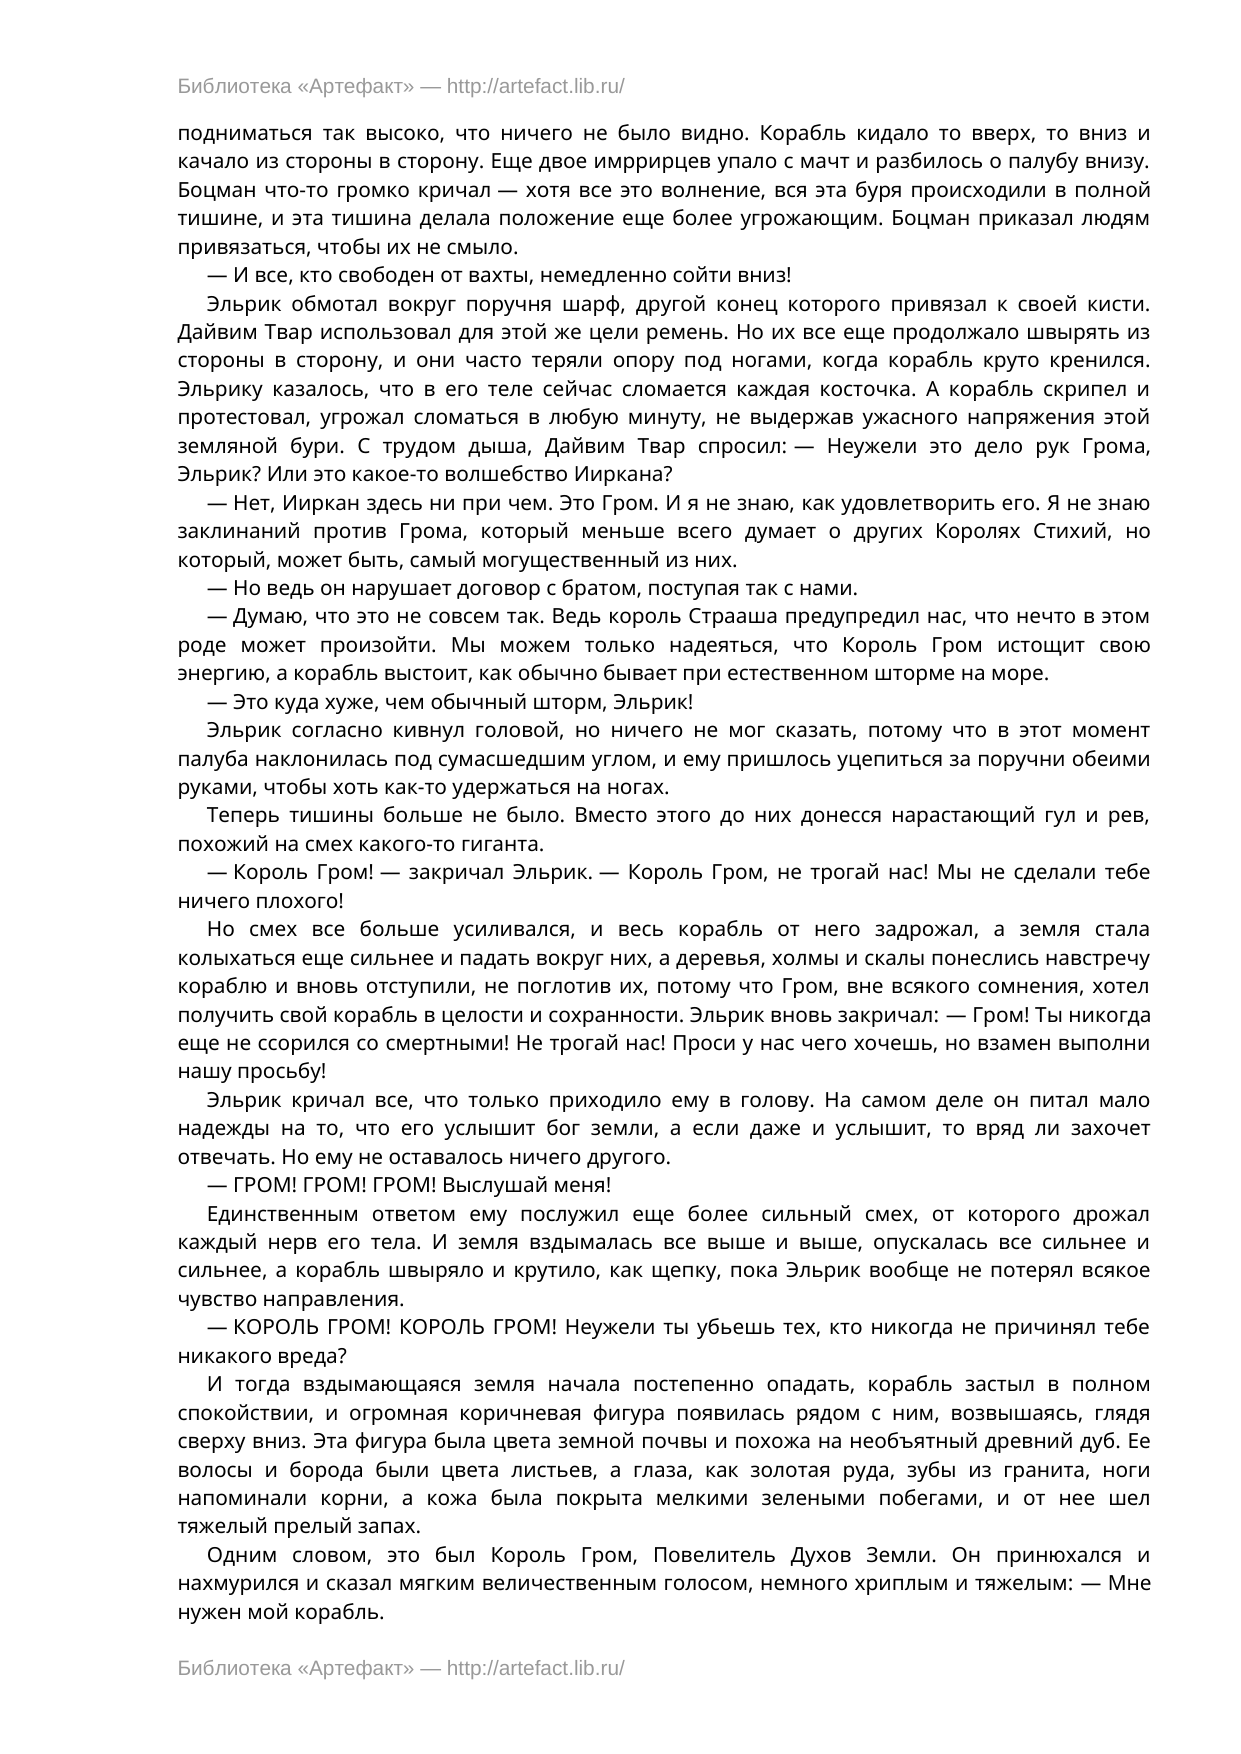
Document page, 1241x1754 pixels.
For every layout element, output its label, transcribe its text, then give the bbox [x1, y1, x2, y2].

text — Нет, Ииркан здесь ни при чем. Это Гром. И я не знаю, как удовлетворить его. Я не знаю заклинаний против Грома, который меньше всего думает о других Королях Стихий, но который, может быть, самый могущественный из них. [177, 488, 1152, 573]
text И тогда вздымающаяся земля начала постепенно опадать, корабль застыл в полном спокойствии, и огромная коричневая фигура появилась рядом с ним, возвышаясь, глядя сверху вниз. Эта фигура была цвета земной почвы и похожа на необъятный древний дуб. Ее волосы и борода были цвета листьев, а глаза, как золотая руда, зубы из гранита, ноги напоминали корни, а кожа была покрыта мелкими зелеными побегами, и от нее шел тяжелый прелый запах. [177, 1369, 1152, 1540]
text Теперь тишины больше не было. Вместо этого до них донесся нарастающий гул и рев, похожий на смех какого-то гиганта. [177, 801, 1152, 857]
text — Думаю, что это не совсем так. Ведь король Страаша предупредил нас, что нечто в этом роде может произойти. Мы можем только надеяться, что Король Гром истощит свою энергию, а корабль выстоит, как обычно бывает при естественном шторме на море. [177, 602, 1152, 687]
text — Король Гром! — закричал Эльрик. — Король Гром, не трогай нас! Мы не сделали тебе ничего плохого! [177, 857, 1152, 914]
text Единственным ответом ему послужил еще более сильный смех, от которого дрожал каждый нерв его тела. И земля вздымалась все выше и выше, опускалась все сильнее и сильнее, а корабль швыряло и крутило, как щепку, пока Эльрик вообще не потерял всякое чувство направления. [177, 1199, 1152, 1312]
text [177, 118, 1152, 260]
text Эльрик обмотал вокруг поручня шарф, другой конец которого привязал к своей кисти. Дайвим Твар использовал для этой же цели ремень. Но их все еще продолжало швырять из стороны в сторону, и они часто теряли опору под ногами, когда корабль круто кренился. Эльрику казалось, что в его теле сейчас сломается каждая косточка. А корабль скрипел и протестовал, угрожал сломаться в любую минуту, не выдержав ужасного напряжения этой земляной бури. С трудом дыша, Дайвим Твар спросил: — Неужели это дело рук Грома, Эльрик? Или это какое-то волшебство Ииркана? [177, 289, 1152, 488]
text — Это куда хуже, чем обычный шторм, Эльрик! [177, 687, 1152, 715]
text — ГРОМ! ГРОМ! ГРОМ! Выслушай меня! [177, 1170, 1152, 1199]
text Эльрик согласно кивнул головой, но ничего не мог сказать, потому что в этот момент палуба наклонилась под сумасшедшим углом, и ему пришлось уцепиться за поручни обеими руками, чтобы хоть как-то удержаться на ногах. [177, 715, 1152, 801]
text — И все, кто свободен от вахты, немедленно сойти вниз! [177, 260, 1152, 289]
text Эльрик кричал все, что только приходило ему в голову. На самом деле он питал мало надежды на то, что его услышит бог земли, а если даже и услышит, то вряд ли захочет отвечать. Но ему не оставалось ничего другого. [177, 1085, 1152, 1170]
text — КОРОЛЬ ГРОМ! КОРОЛЬ ГРОМ! Неужели ты убьешь тех, кто никогда не причинял тебе никакого вреда? [177, 1312, 1152, 1369]
text Но смех все больше усиливался, и весь корабль от него задрожал, а земля стала колыхаться еще сильнее и падать вокруг них, а деревья, холмы и скалы понеслись навстречу кораблю и вновь отступили, не поглотив их, потому что Гром, вне всякого сомнения, хотел получить свой корабль в целости и сохранности. Эльрик вновь закричал: — Гром! Ты никогда еще не ссорился со смертными! Не трогай нас! Проси у нас чего хочешь, но взамен выполни нашу просьбу! [177, 914, 1152, 1085]
text — Но ведь он нарушает договор с братом, поступая так с нами. [177, 573, 1152, 602]
text Одним словом, это был Король Гром, Повелитель Духов Земли. Он принюхался и нахмурился и сказал мягким величественным голосом, немного хриплым и тяжелым: — Мне нужен мой корабль. [177, 1540, 1152, 1625]
